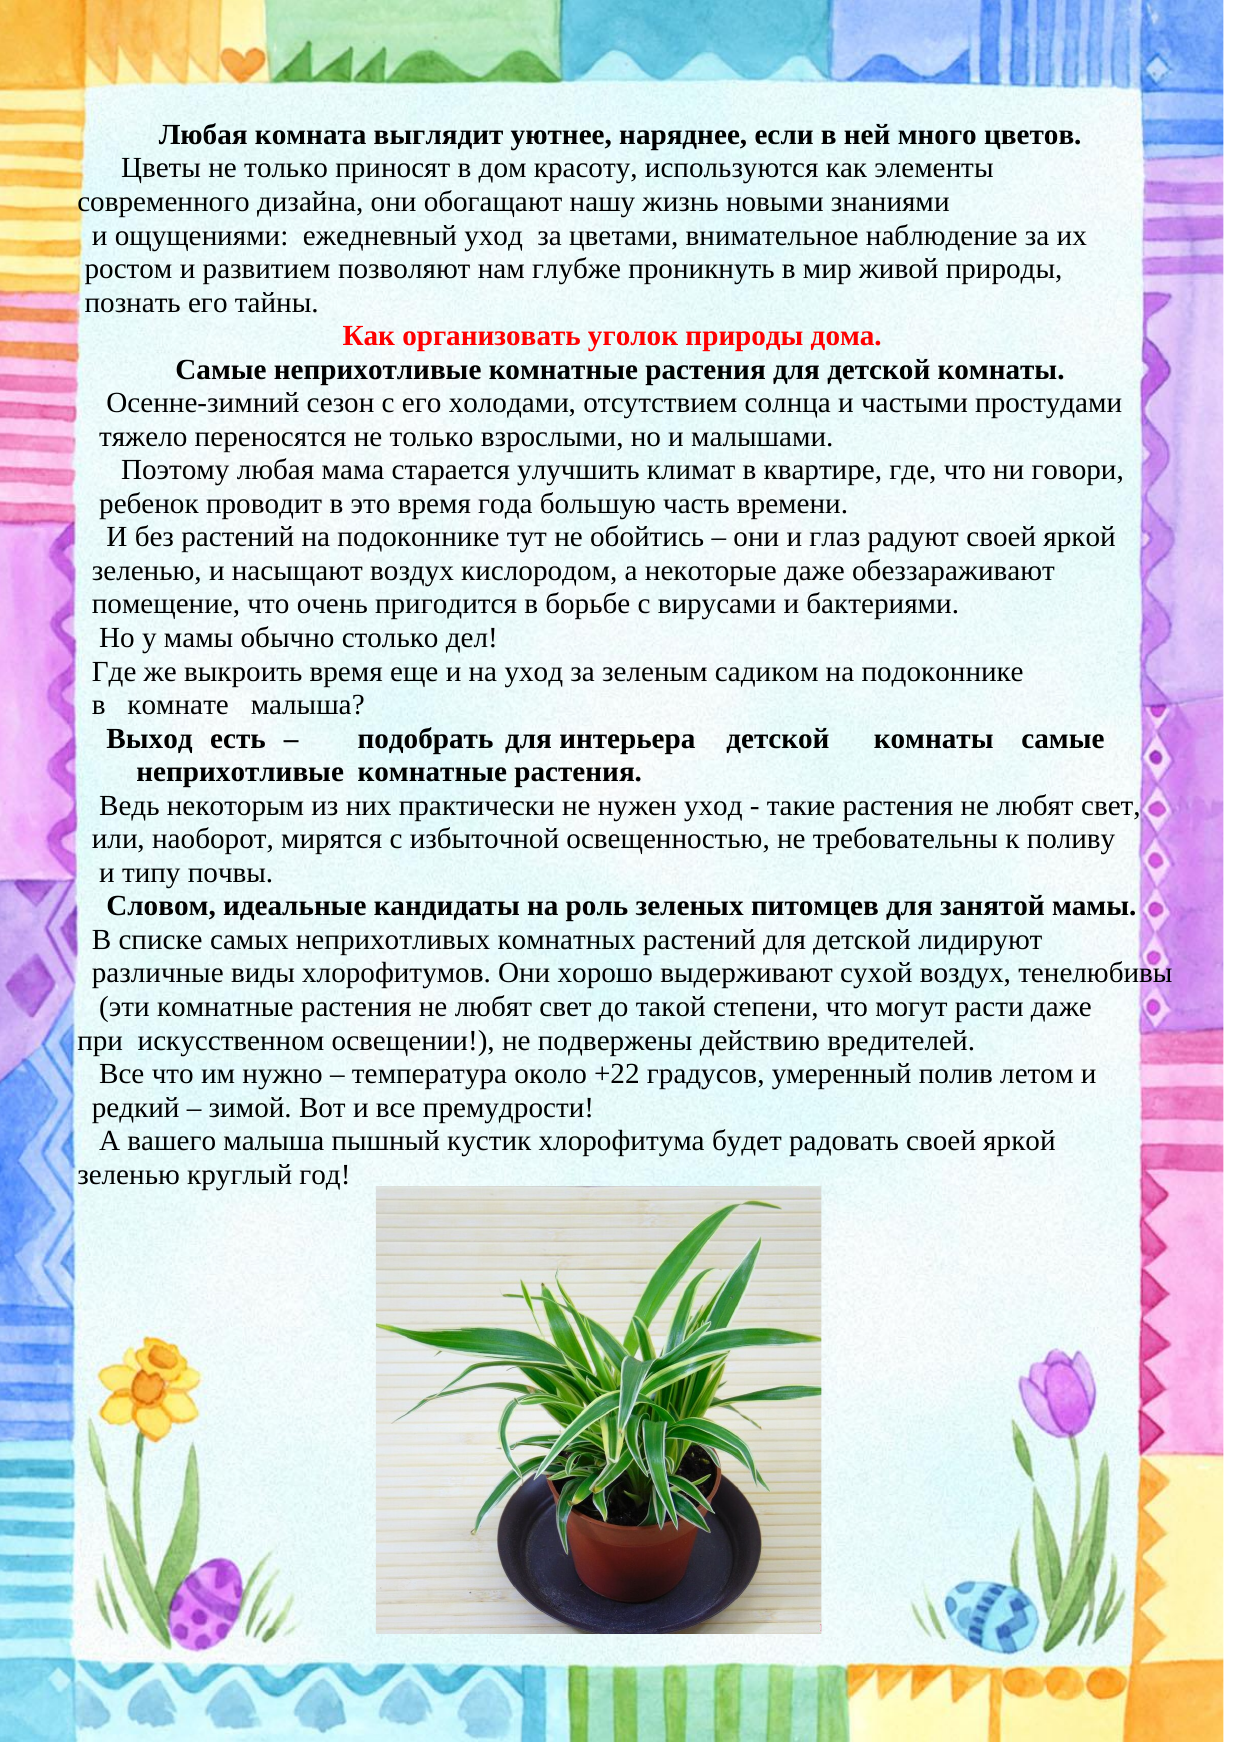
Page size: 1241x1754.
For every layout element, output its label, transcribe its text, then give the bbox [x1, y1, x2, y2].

text зеленью, и насыщают воздух кислородом, а некоторые даже обеззараживают [62, 553, 1178, 587]
text А вашего малыша пышный кустик хлорофитума будет радовать своей яркой [62, 1123, 1178, 1157]
subtitle Самые неприхотливые комнатные растения для детской комнаты. [79, 352, 1162, 385]
text (эти комнатные растения не любят свет до такой степени, что могут расти даже [62, 989, 1178, 1023]
text Поэтому любая мама старается улучшить климат в квартире, где, что ни говори, [62, 452, 1178, 486]
text современного дизайна, они обогащают нашу жизнь новыми знаниями [62, 184, 1178, 218]
text Любая комната выглядит уютнее, наряднее, если в ней много цветов. [62, 117, 1178, 151]
text Осенне-зимний сезон с его холодами, отсутствием солнца и частыми простудами [62, 385, 1178, 419]
text редкий – зимой. Вот и все премудрости! [62, 1090, 1178, 1123]
text Все что им нужно – температура около +22 градусов, умеренный полив летом и [62, 1056, 1178, 1090]
text В списке самых неприхотливых комнатных растений для детской лидируют [62, 922, 1178, 956]
text познать его тайны. [62, 285, 1178, 318]
text и типу почвы. [62, 855, 1178, 888]
text зеленью круглый год! [62, 1157, 1178, 1190]
text тяжело переносятся не только взрослыми, но и малышами. [62, 419, 1178, 452]
text И без растений на подоконнике тут не обойтись – они и глаз радуют своей яркой [62, 519, 1178, 553]
text Словом, идеальные кандидаты на роль зеленых питомцев для занятой мамы. [62, 888, 1178, 922]
picture [0, 0, 1224, 1742]
text при искусственном освещении!), не подвержены действию вредителей. [62, 1023, 1178, 1056]
text Выход есть – подобрать для интерьера детской комнаты самые неприхотливые комнатные растения. [62, 721, 1178, 788]
text Где же выкроить время еще и на уход за зеленым садиком на подоконнике [62, 654, 1178, 687]
text различные виды хлорофитумов. Они хорошо выдерживают сухой воздух, тенелюбивы [62, 956, 1178, 989]
text и ощущениями: ежедневный уход за цветами, внимательное наблюдение за их [62, 218, 1178, 251]
text Но у мамы обычно столько дел! [62, 620, 1178, 654]
text Ведь некоторым из них практически не нужен уход - такие растения не любят свет, [62, 788, 1178, 821]
text Цветы не только приносят в дом красоту, используются как элементы [62, 151, 1178, 184]
subtitle Как организовать уголок природы дома. [62, 318, 1162, 352]
text ростом и развитием позволяют нам глубже проникнуть в мир живой природы, [62, 251, 1178, 285]
text в комнате малыша? [62, 687, 1178, 721]
text помещение, что очень пригодится в борьбе с вирусами и бактериями. [62, 587, 1178, 620]
text ребенок проводит в это время года большую часть времени. [62, 486, 1178, 519]
text или, наоборот, мирятся с избыточной освещенностью, не требовательны к поливу [62, 821, 1178, 855]
